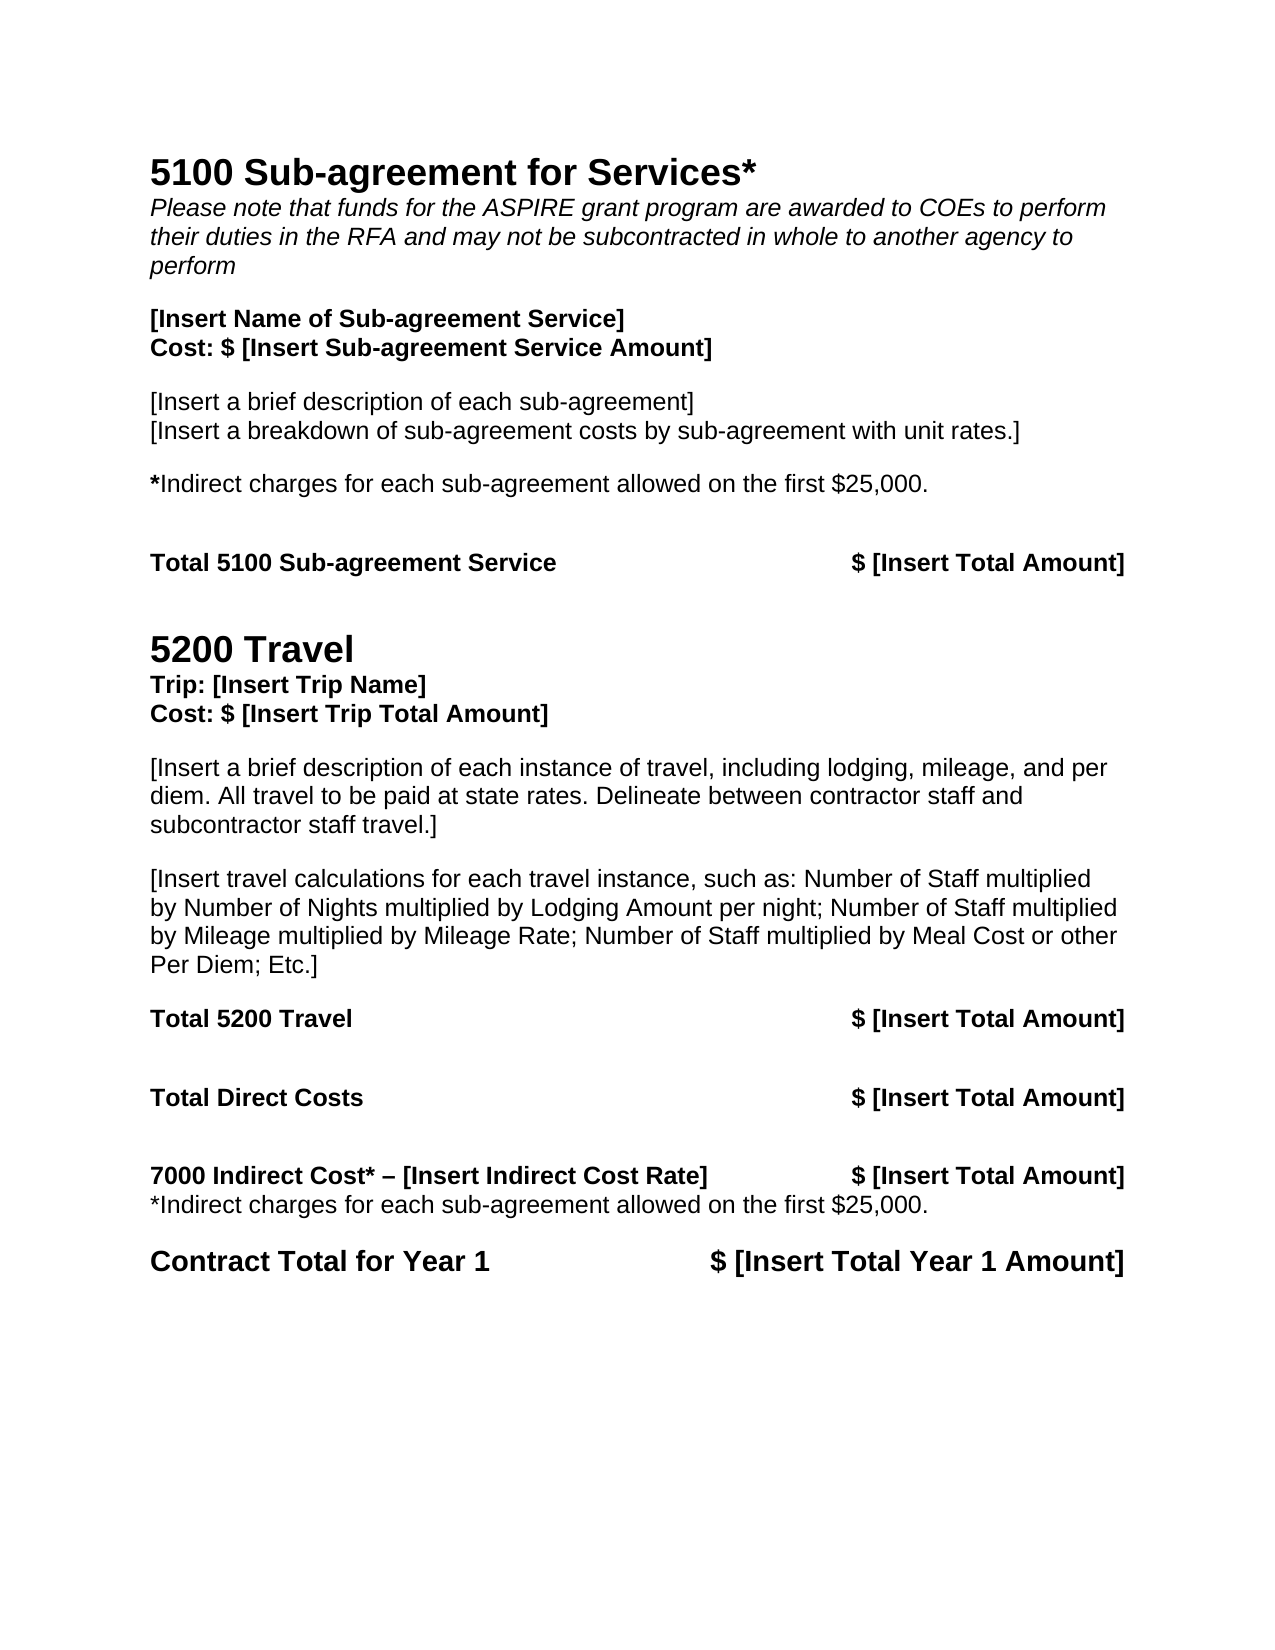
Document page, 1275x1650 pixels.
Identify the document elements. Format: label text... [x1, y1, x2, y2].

text Trip: [Insert Trip Name] [150, 670, 1125, 699]
text Contract Total for Year 1 $ [Insert Total Year 1 Amount] [150, 1244, 1125, 1277]
text [Insert a brief description of each sub-agreement] [150, 387, 1125, 416]
text Total 5100 Sub-agreement Service $ [Insert Total Amount] [150, 548, 1125, 577]
subtitle 5100 Sub-agreement for Services* [150, 150, 1125, 193]
subtitle 5200 Travel [150, 627, 1125, 670]
text Cost: $ [Insert Sub-agreement Service Amount] [150, 333, 1125, 362]
text [Insert travel calculations for each travel instance, such as: Number of Staff multiplied by Number of Nights multiplied by Lodging Amount per night; Number of Staff multiplied by Mileage multiplied by Mileage Rate; Number of Staff multiplied by Meal Cost or other Per Diem; Etc.] [150, 864, 1125, 979]
text [Insert Name of Sub-agreement Service] [150, 304, 1125, 333]
text Cost: $ [Insert Trip Total Amount] [150, 699, 1125, 727]
text Total Direct Costs $ [Insert Total Amount] [150, 1082, 1125, 1111]
text 7000 Indirect Cost* – [Insert Indirect Cost Rate] $ [Insert Total Amount] [150, 1161, 1125, 1190]
text *Indirect charges for each sub-agreement allowed on the first $25,000. [150, 1190, 1125, 1219]
text *Indirect charges for each sub-agreement allowed on the first $25,000. [150, 469, 1125, 498]
text Total 5200 Travel $ [Insert Total Amount] [150, 1004, 1125, 1032]
text Please note that funds for the ASPIRE grant program are awarded to COEs to perform their duties in the RFA and may not be subcontracted in whole to another agency to perform [150, 193, 1125, 279]
text [Insert a breakdown of sub-agreement costs by sub-agreement with unit rates.] [150, 416, 1125, 444]
text [Insert a brief description of each instance of travel, including lodging, mileage, and per diem. All travel to be paid at state rates. Delineate between contractor staff and subcontractor staff travel.] [150, 752, 1125, 839]
